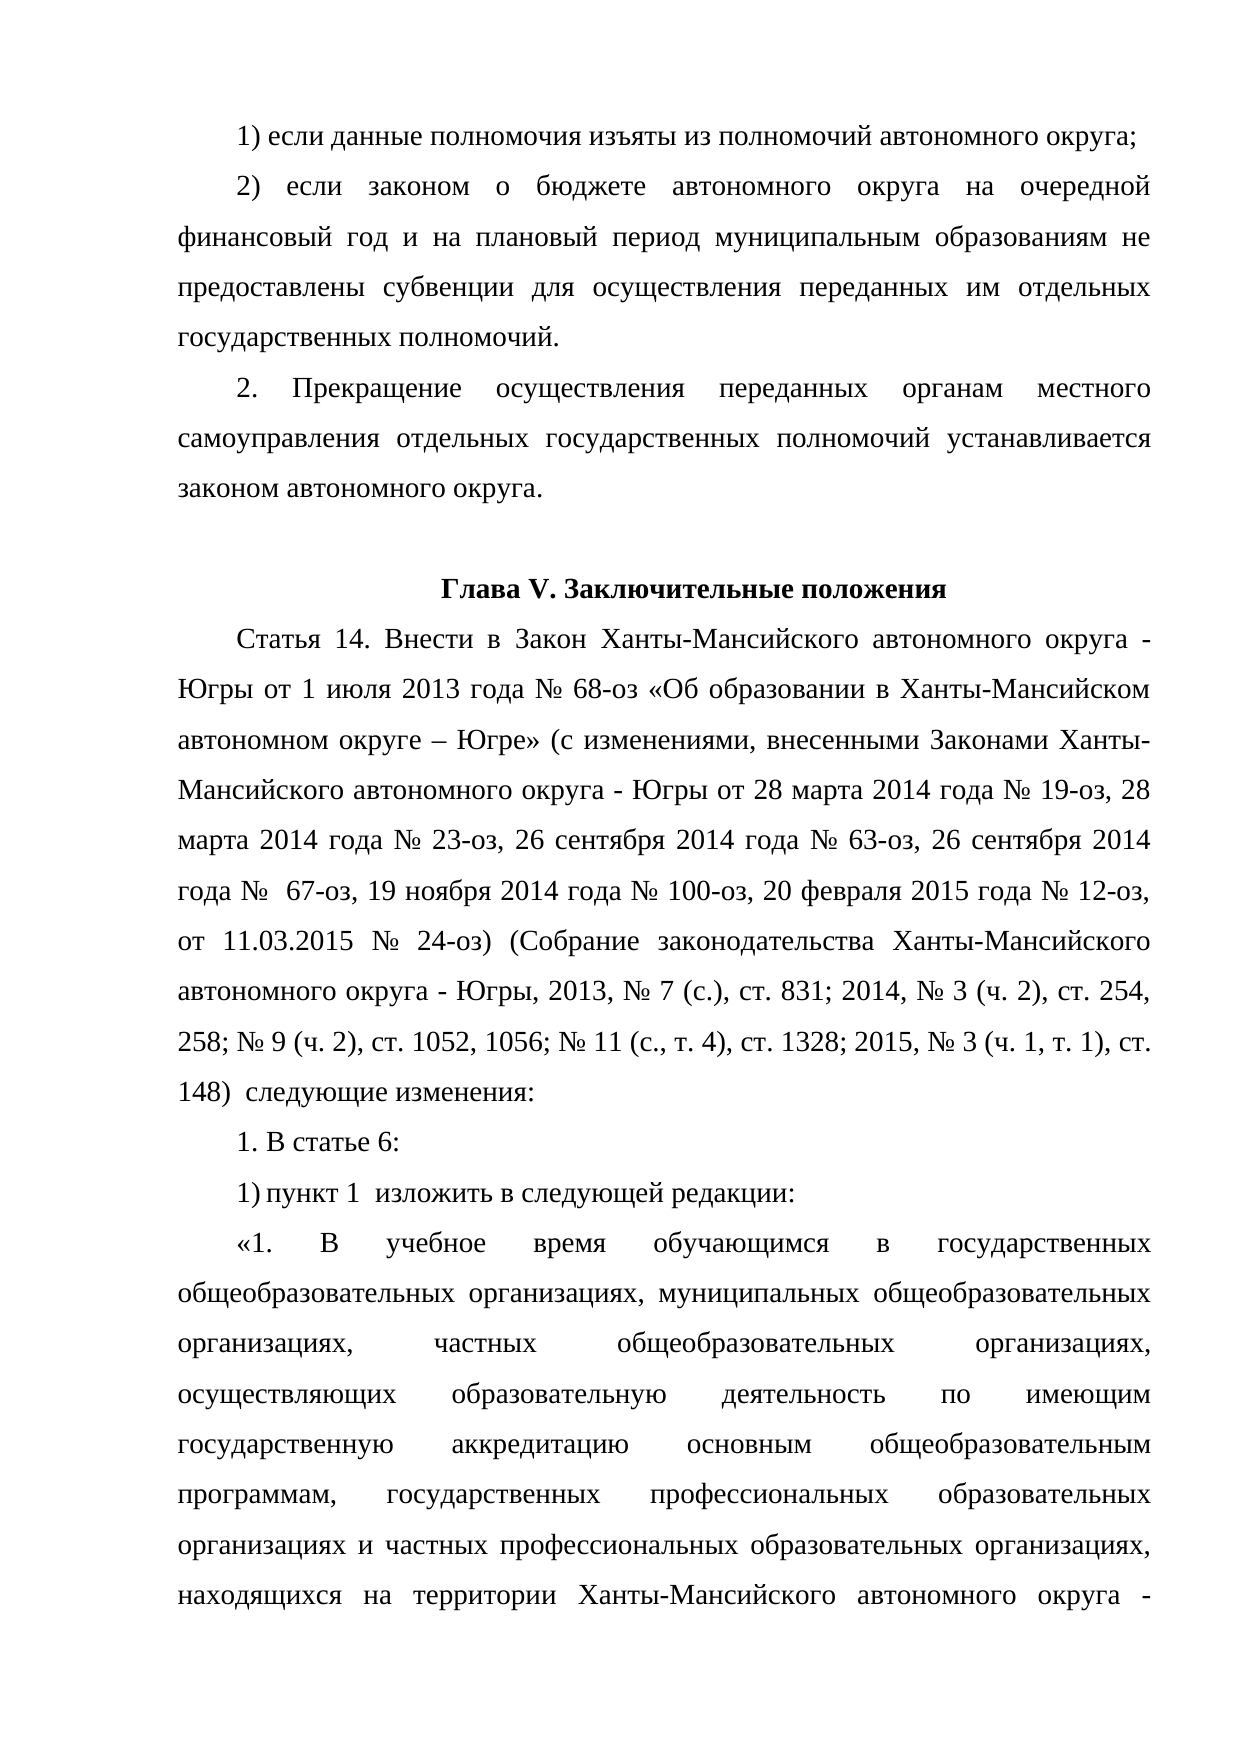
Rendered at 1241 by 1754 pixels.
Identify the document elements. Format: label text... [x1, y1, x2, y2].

text 2) если законом о бюджете автономного округа на очередной финансовый год и на плановый период муниципальным образованиям не предоставлены субвенции для осуществления переданных им отдельных государственных полномочий. [177, 168, 1152, 353]
text 1) если данные полномочия изъяты из полномочий автономного округа; [177, 118, 1152, 152]
list пункт 1 изложить в следующей редакции: [177, 1175, 1152, 1208]
list В статье 6: [236, 1124, 1152, 1158]
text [177, 1225, 1152, 1611]
text 2. Прекращение осуществления переданных органам местного самоуправления отдельных государственных полномочий устанавливается законом автономного округа. [177, 370, 1152, 504]
text Глава V. Заключительные положения [177, 571, 1152, 604]
text Статья 14. Внести в Закон Ханты-Мансийского автономного округа - Югры от 1 июля 2013 года № 68-оз «Об образовании в Ханты-Мансийском автономном округе – Югре» (с изменениями, внесенными Законами Ханты-Мансийского автономного округа - Югры от 28 марта 2014 года № 19-оз, 28 марта 2014 года № 23-оз, 26 сентября 2014 года № 63-оз, 26 сентября 2014 года № 67-оз, 19 ноября 2014 года № 100-оз, 20 февраля 2015 года № 12-оз, от 11.03.2015 № 24-оз) (Собрание законодательства Ханты-Мансийского автономного округа - Югры, 2013, № 7 (с.), ст. 831; 2014, № 3 (ч. 2), ст. 254, 258; № 9 (ч. 2), ст. 1052, 1056; № 11 (с., т. 4), ст. 1328; 2015, № 3 (ч. 1, т. 1), ст. 148) следующие изменения: [177, 621, 1152, 1108]
